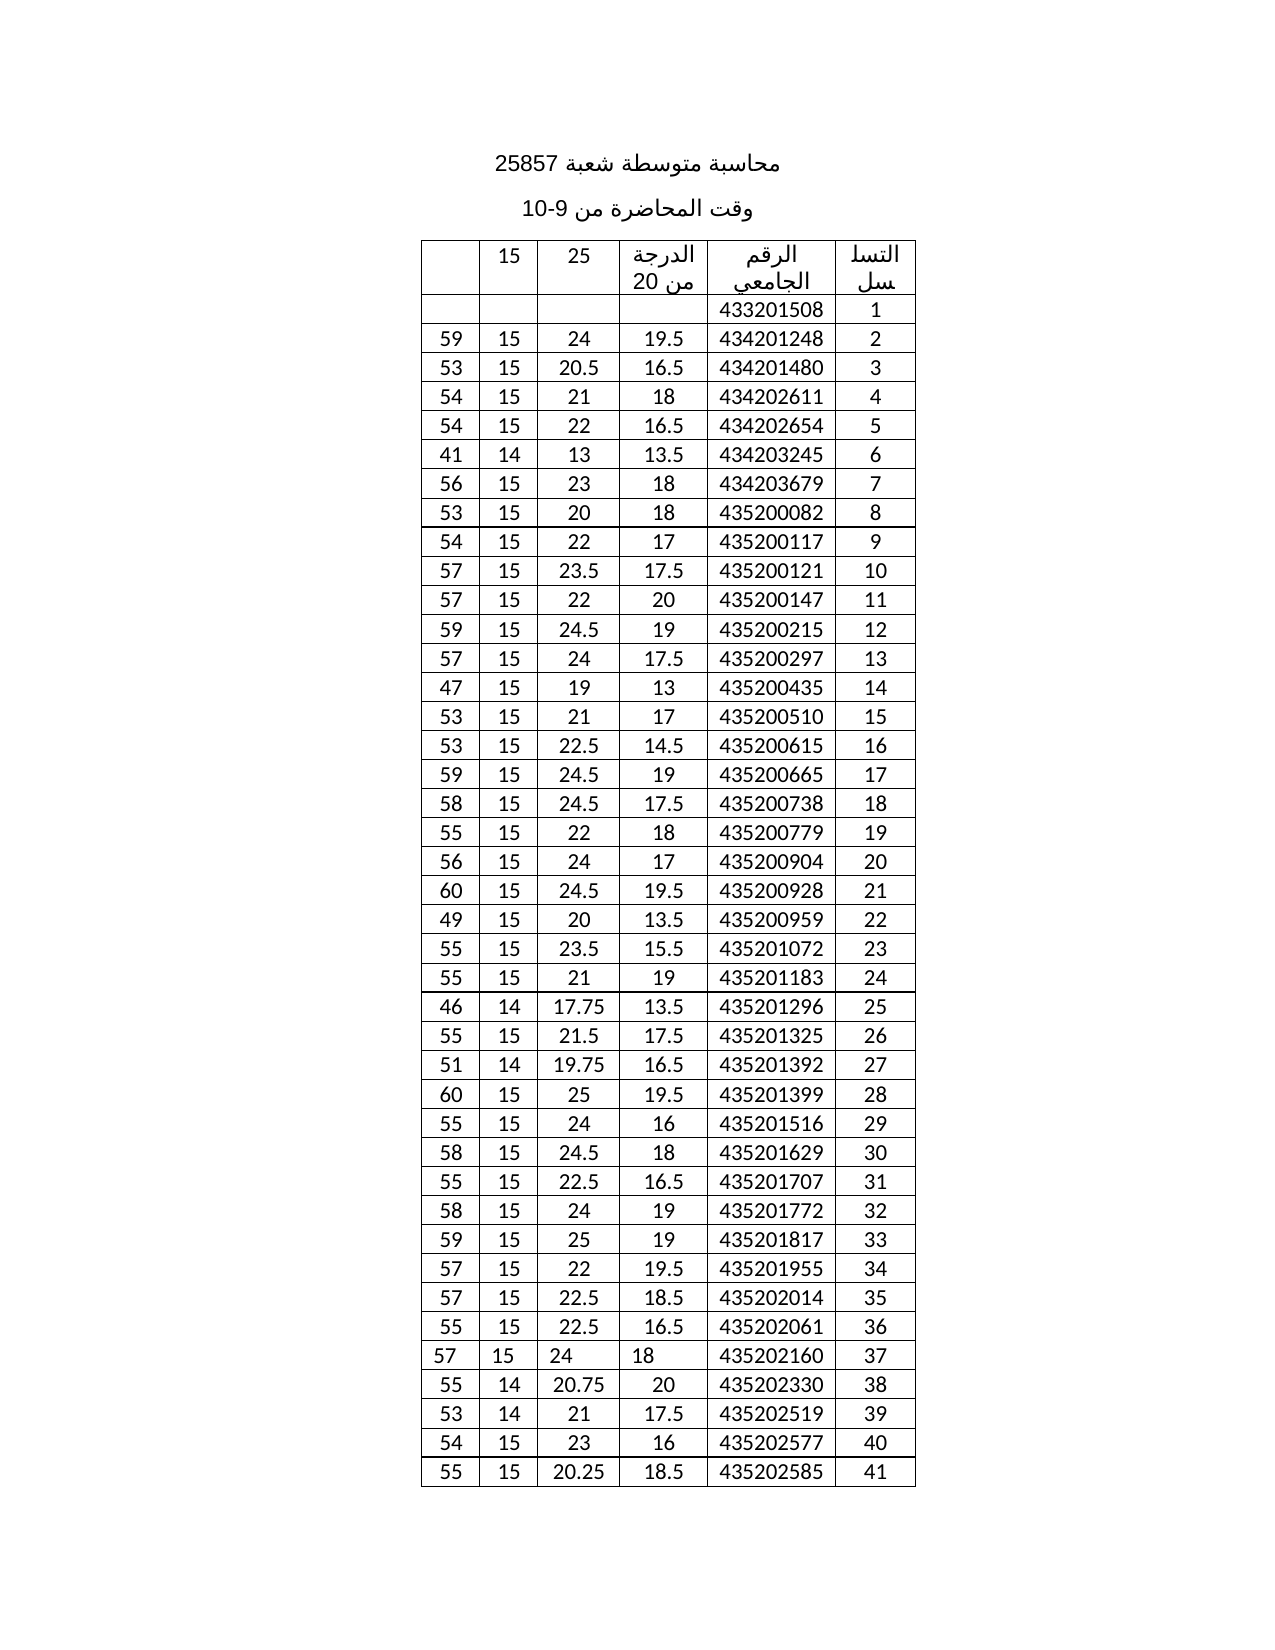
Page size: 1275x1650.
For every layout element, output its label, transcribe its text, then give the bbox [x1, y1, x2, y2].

table_cell 55 [422, 1167, 479, 1195]
table_cell 435201817 [708, 1225, 835, 1253]
table_cell 13 [620, 673, 707, 701]
table_cell 54 [422, 382, 479, 410]
table_cell 17 [620, 528, 707, 556]
table_cell 17.5 [620, 1399, 707, 1427]
table_cell 435201325 [708, 1022, 835, 1049]
table_cell 15 [480, 1080, 537, 1108]
table_cell 14 [480, 993, 537, 1021]
table_cell 41 [422, 440, 479, 468]
table_cell 435200297 [708, 644, 835, 672]
table_cell 433201508 [708, 295, 835, 323]
table_cell 435202585 [708, 1458, 835, 1486]
table_cell 59 [422, 760, 479, 788]
table_cell 22 [538, 1254, 619, 1282]
table_cell 435201072 [708, 934, 835, 962]
table_cell 17.75 [538, 993, 619, 1021]
table_cell 22 [538, 818, 619, 846]
table_cell 19.5 [620, 1080, 707, 1108]
table_cell 15 [480, 1458, 537, 1486]
table_cell 55 [422, 818, 479, 846]
table_cell 57 [422, 1254, 479, 1282]
table_cell 22.5 [538, 1312, 619, 1340]
table_cell 58 [422, 1138, 479, 1166]
table_cell 19 [620, 615, 707, 643]
table_cell 40 [836, 1429, 915, 1456]
table_cell 22.5 [538, 1167, 619, 1195]
table_cell 53 [422, 499, 479, 526]
table_cell 20.75 [538, 1370, 619, 1398]
table_cell 17.5 [620, 644, 707, 672]
table_cell 18 [836, 789, 915, 817]
table_cell 57 [422, 557, 479, 584]
table_cell 25 [836, 993, 915, 1021]
table_cell 17.5 [620, 1022, 707, 1049]
table_cell 59 [422, 1225, 479, 1253]
table_cell 15 [480, 1283, 537, 1311]
table_cell 15 [836, 702, 915, 730]
table_cell 15 [480, 1341, 537, 1369]
table_cell 435200665 [708, 760, 835, 788]
table_cell 9 [836, 528, 915, 556]
table_cell 60 [422, 1080, 479, 1108]
table_cell [620, 295, 707, 323]
text محاسبة متوسطة شعبة 25857 [150, 150, 1125, 176]
table_cell 24.5 [538, 789, 619, 817]
table_cell 21 [836, 876, 915, 904]
table_cell 14.5 [620, 731, 707, 759]
table_cell 16.5 [620, 411, 707, 439]
table_cell 21 [538, 382, 619, 410]
table_cell [480, 295, 537, 323]
table_cell 18 [620, 499, 707, 526]
table_cell 24 [538, 644, 619, 672]
table_cell 25 [538, 1080, 619, 1108]
table_cell 15 [480, 644, 537, 672]
table_cell 435201296 [708, 993, 835, 1021]
table_cell 435200779 [708, 818, 835, 846]
table_cell 19 [836, 818, 915, 846]
table_cell 53 [422, 702, 479, 730]
table_cell 16.5 [620, 1051, 707, 1079]
table_cell 15 [480, 847, 537, 875]
table_cell 49 [422, 905, 479, 933]
table_cell 58 [422, 789, 479, 817]
table_cell 6 [836, 440, 915, 468]
table_cell 16 [836, 731, 915, 759]
table_cell 18.5 [620, 1283, 707, 1311]
table_cell 54 [422, 1429, 479, 1456]
table_cell 4 [836, 382, 915, 410]
table_cell 11 [836, 586, 915, 614]
table_cell 13.5 [620, 440, 707, 468]
table_cell 435200738 [708, 789, 835, 817]
table_cell 19 [620, 964, 707, 991]
table_cell 30 [836, 1138, 915, 1166]
table_cell 28 [836, 1080, 915, 1108]
table_cell 15 [480, 353, 537, 381]
table_cell 18 [620, 469, 707, 497]
table_cell 35 [836, 1283, 915, 1311]
table_cell 5 [836, 411, 915, 439]
table_cell 19.5 [620, 324, 707, 352]
table_cell 56 [422, 469, 479, 497]
table_cell 18 [620, 1138, 707, 1166]
table_cell 21 [538, 964, 619, 991]
table_cell 24.5 [538, 615, 619, 643]
table_cell 14 [480, 1370, 537, 1398]
table_cell 21 [538, 1399, 619, 1427]
table_cell 434201480 [708, 353, 835, 381]
table_cell 20 [538, 905, 619, 933]
table_cell 15 [480, 469, 537, 497]
table_cell 435200117 [708, 528, 835, 556]
table_cell 55 [422, 1312, 479, 1340]
table_cell 15 [480, 1109, 537, 1137]
table_cell 435201399 [708, 1080, 835, 1108]
table_cell 15 [480, 731, 537, 759]
table_cell 20 [538, 499, 619, 526]
table_cell 16.5 [620, 1167, 707, 1195]
table_cell 22 [836, 905, 915, 933]
table_cell 24 [538, 1109, 619, 1137]
table_cell 17 [620, 702, 707, 730]
table_cell 22 [538, 586, 619, 614]
table_cell 19.5 [620, 876, 707, 904]
table_cell 17.5 [620, 557, 707, 584]
table_cell 23 [538, 469, 619, 497]
table_cell 55 [422, 1370, 479, 1398]
table_cell 12 [836, 615, 915, 643]
table_cell 60 [422, 876, 479, 904]
table_cell 20.5 [538, 353, 619, 381]
table_cell 7 [836, 469, 915, 497]
table_cell 435201516 [708, 1109, 835, 1137]
table_cell 435200082 [708, 499, 835, 526]
table_cell 53 [422, 1399, 479, 1427]
table_cell 435200928 [708, 876, 835, 904]
table_cell 21.5 [538, 1022, 619, 1049]
table_cell 15 [480, 876, 537, 904]
table_cell 36 [836, 1312, 915, 1340]
table_cell 29 [836, 1109, 915, 1137]
table_cell 13.5 [620, 905, 707, 933]
table_cell 15 [480, 1429, 537, 1456]
table_cell 435200510 [708, 702, 835, 730]
table_cell 435201772 [708, 1196, 835, 1224]
table_cell 2 [836, 324, 915, 352]
table_cell 15 [480, 1254, 537, 1282]
table_cell 57 [422, 644, 479, 672]
table_cell 15 [480, 1312, 537, 1340]
table_cell 24 [836, 964, 915, 991]
table_cell 24.5 [538, 876, 619, 904]
table_cell 15 [480, 411, 537, 439]
table_cell 55 [422, 1109, 479, 1137]
table_cell 435201183 [708, 964, 835, 991]
table_cell 435201629 [708, 1138, 835, 1166]
table_cell 22 [538, 528, 619, 556]
table_cell 15 [480, 905, 537, 933]
table_cell 47 [422, 673, 479, 701]
table_cell 434201248 [708, 324, 835, 352]
table_cell 15 [480, 528, 537, 556]
table_cell 59 [422, 324, 479, 352]
table_cell 46 [422, 993, 479, 1021]
table_cell 57 [422, 1283, 479, 1311]
table_cell 435202577 [708, 1429, 835, 1456]
table_cell 15 [480, 789, 537, 817]
table_cell 41 [836, 1458, 915, 1486]
table_cell 13 [836, 644, 915, 672]
table_cell 435200959 [708, 905, 835, 933]
table_cell 19.5 [620, 1254, 707, 1282]
table_cell 57 [422, 1341, 479, 1369]
table_cell 23.5 [538, 557, 619, 584]
table_cell 435202160 [708, 1341, 835, 1369]
table_cell 15 [480, 702, 537, 730]
table_cell 22 [538, 411, 619, 439]
table_cell 51 [422, 1051, 479, 1079]
table_cell 34 [836, 1254, 915, 1282]
table_cell 54 [422, 411, 479, 439]
table_cell 53 [422, 731, 479, 759]
table_cell 435200904 [708, 847, 835, 875]
table_cell 20 [620, 586, 707, 614]
table_cell 15 [480, 324, 537, 352]
table_cell 24.5 [538, 760, 619, 788]
table_cell [422, 295, 479, 323]
table_cell 22.5 [538, 731, 619, 759]
table_cell 15 [480, 615, 537, 643]
table_header 25 [538, 241, 619, 294]
table_cell 15 [480, 1138, 537, 1166]
table_cell 18 [620, 818, 707, 846]
table_cell 435202014 [708, 1283, 835, 1311]
table_cell 8 [836, 499, 915, 526]
table_cell 15 [480, 382, 537, 410]
table_cell 24 [538, 1341, 619, 1369]
table_cell 23 [836, 934, 915, 962]
table_cell 435201392 [708, 1051, 835, 1079]
table_cell [538, 295, 619, 323]
table_cell 15.5 [620, 934, 707, 962]
table_cell 55 [422, 964, 479, 991]
table_cell 15 [480, 1225, 537, 1253]
table_cell 26 [836, 1022, 915, 1049]
table_cell 434202654 [708, 411, 835, 439]
table_cell 39 [836, 1399, 915, 1427]
table_cell 15 [480, 964, 537, 991]
table_cell 23.5 [538, 934, 619, 962]
table_cell 24 [538, 1196, 619, 1224]
table_cell 54 [422, 528, 479, 556]
table_cell 435202519 [708, 1399, 835, 1427]
table_cell 24 [538, 324, 619, 352]
table_cell 55 [422, 1458, 479, 1486]
table_cell 14 [480, 440, 537, 468]
table_cell 27 [836, 1051, 915, 1079]
table_cell 55 [422, 1022, 479, 1049]
table_cell 17 [620, 847, 707, 875]
table_cell 24 [538, 847, 619, 875]
table_cell 55 [422, 934, 479, 962]
table_cell 15 [480, 557, 537, 584]
text وقت المحاضرة من 9-10 [150, 195, 1125, 221]
table_cell 15 [480, 1196, 537, 1224]
table_cell 15 [480, 1022, 537, 1049]
table_cell 17.5 [620, 789, 707, 817]
table_cell 435200121 [708, 557, 835, 584]
table_cell 434203679 [708, 469, 835, 497]
table_cell 16 [620, 1109, 707, 1137]
table_cell 435200147 [708, 586, 835, 614]
table_cell 435201955 [708, 1254, 835, 1282]
table_header 15 [480, 241, 537, 294]
table_cell 16.5 [620, 353, 707, 381]
table_cell 15 [480, 760, 537, 788]
table_cell 20.25 [538, 1458, 619, 1486]
table_cell 20 [620, 1370, 707, 1398]
table_cell 435201707 [708, 1167, 835, 1195]
table_cell 19 [620, 1196, 707, 1224]
table_cell 14 [480, 1399, 537, 1427]
table_header التسلسل [836, 241, 915, 294]
table_cell 23 [538, 1429, 619, 1456]
table_cell 59 [422, 615, 479, 643]
table_cell 15 [480, 934, 537, 962]
table_cell 435200615 [708, 731, 835, 759]
table_cell 19 [620, 760, 707, 788]
table_header الدرجة من 20 [620, 241, 707, 294]
table_cell 16 [620, 1429, 707, 1456]
table_cell 21 [538, 702, 619, 730]
table_cell 17 [836, 760, 915, 788]
table_cell 24.5 [538, 1138, 619, 1166]
table_cell 18 [620, 1341, 707, 1369]
table_cell 15 [480, 673, 537, 701]
table_cell 13 [538, 440, 619, 468]
table_cell 435202330 [708, 1370, 835, 1398]
table_cell 14 [480, 1051, 537, 1079]
table_cell 32 [836, 1196, 915, 1224]
table_cell 25 [538, 1225, 619, 1253]
table_cell 19 [620, 1225, 707, 1253]
table_cell 18.5 [620, 1458, 707, 1486]
table_header [422, 241, 479, 294]
table_cell 434203245 [708, 440, 835, 468]
table_cell 37 [836, 1341, 915, 1369]
table_cell 10 [836, 557, 915, 584]
table_cell 19 [538, 673, 619, 701]
table_cell 31 [836, 1167, 915, 1195]
table_cell 22.5 [538, 1283, 619, 1311]
table_cell 435200435 [708, 673, 835, 701]
table_cell 15 [480, 586, 537, 614]
table_cell 20 [836, 847, 915, 875]
table_header الرقم الجامعي [708, 241, 835, 294]
table_cell 19.75 [538, 1051, 619, 1079]
table_cell 15 [480, 499, 537, 526]
table_cell 56 [422, 847, 479, 875]
table_cell 33 [836, 1225, 915, 1253]
table_cell 57 [422, 586, 479, 614]
table_cell 14 [836, 673, 915, 701]
table_cell 1 [836, 295, 915, 323]
table_cell 435202061 [708, 1312, 835, 1340]
table_cell 15 [480, 1167, 537, 1195]
table_cell 3 [836, 353, 915, 381]
table_cell 13.5 [620, 993, 707, 1021]
table_cell 15 [480, 818, 537, 846]
table_cell 38 [836, 1370, 915, 1398]
table_cell 53 [422, 353, 479, 381]
table_cell 434202611 [708, 382, 835, 410]
table_cell 435200215 [708, 615, 835, 643]
table_cell 16.5 [620, 1312, 707, 1340]
table_cell 58 [422, 1196, 479, 1224]
table_cell 18 [620, 382, 707, 410]
